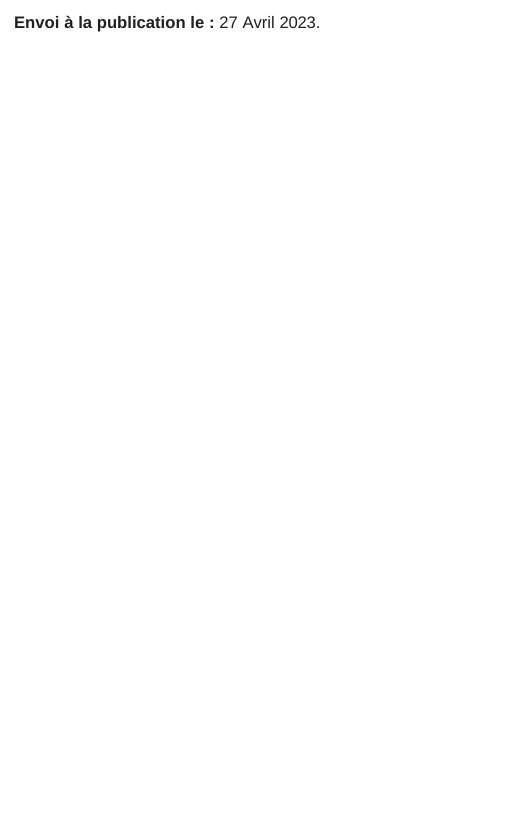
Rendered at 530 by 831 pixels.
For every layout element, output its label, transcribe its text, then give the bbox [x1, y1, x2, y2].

text Envoi à la publication le : 27 Avril 2023. [14, 12, 527, 32]
